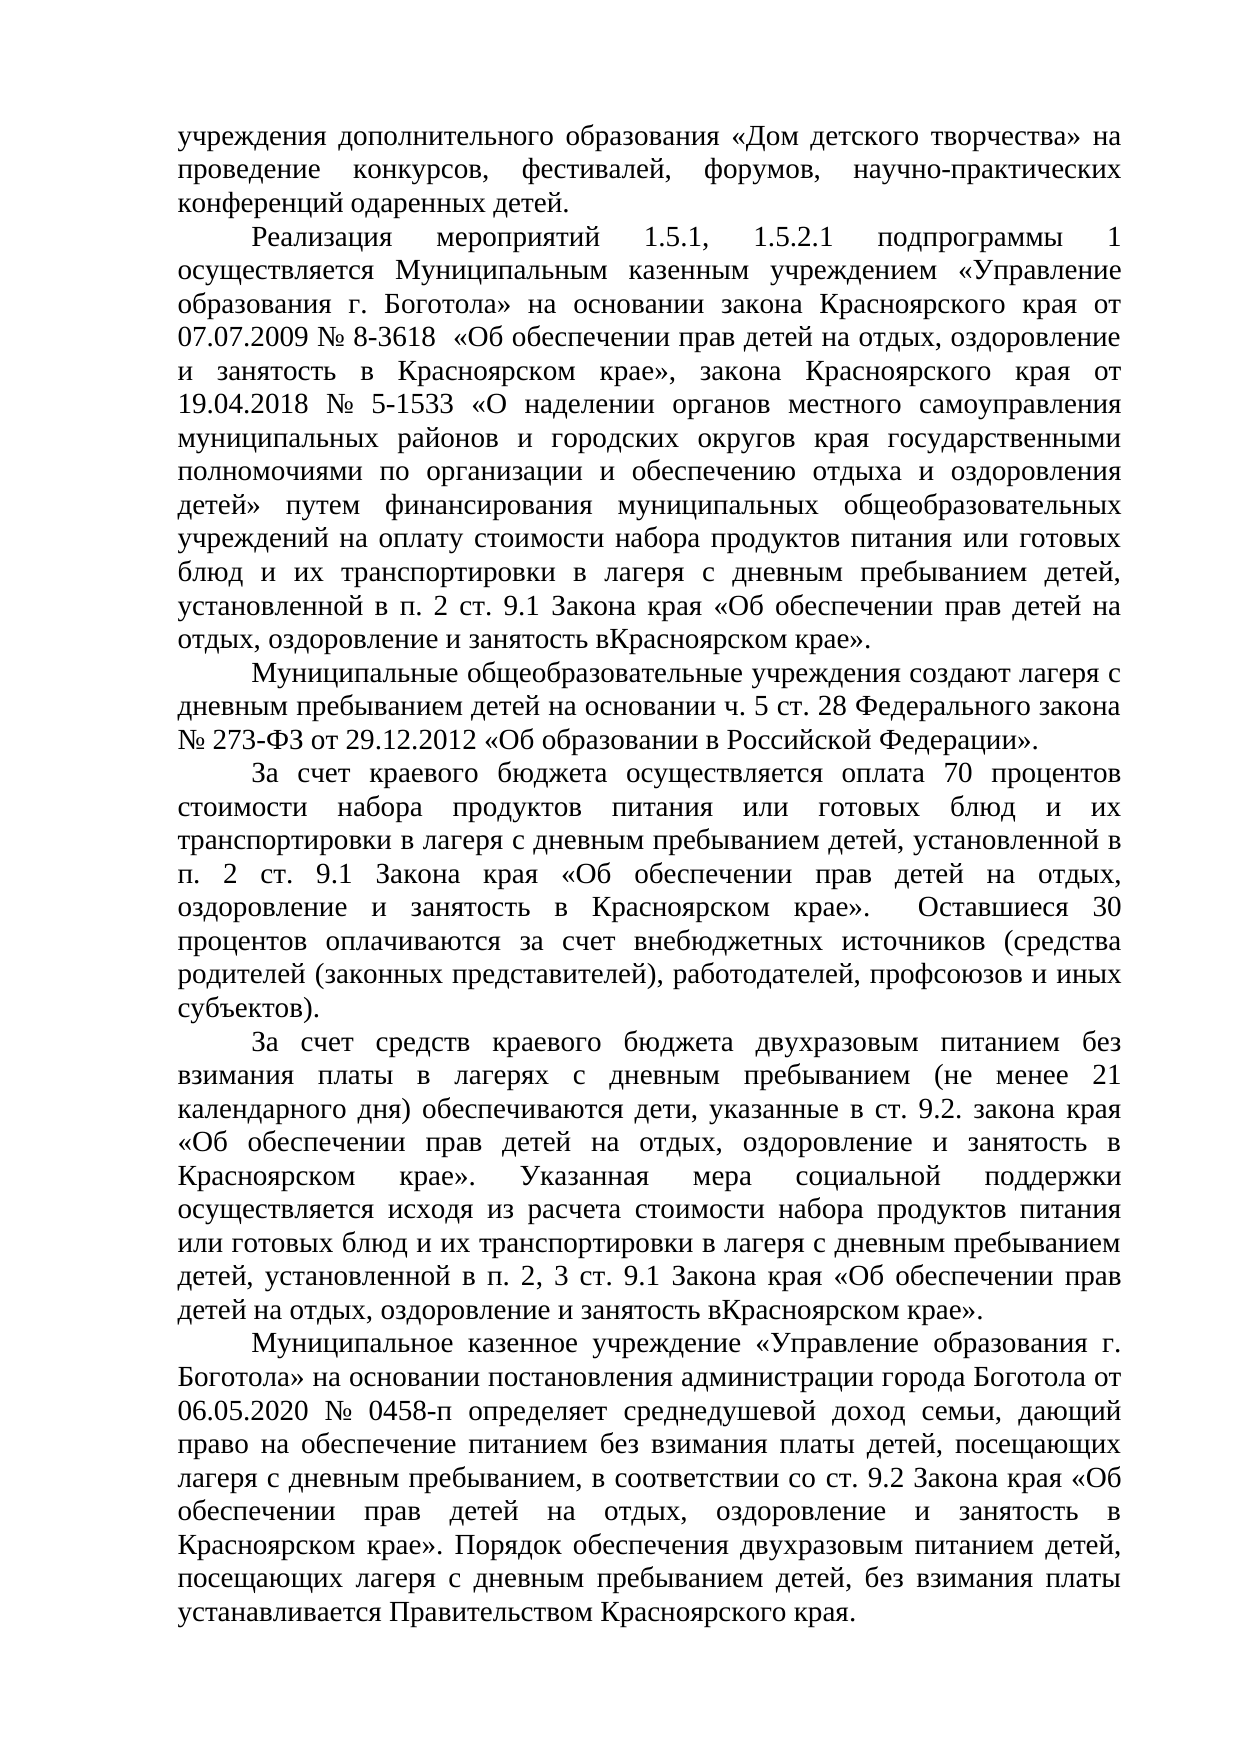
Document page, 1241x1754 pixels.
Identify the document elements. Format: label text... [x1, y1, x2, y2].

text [177, 118, 1122, 219]
text Реализация мероприятий 1.5.1, 1.5.2.1 подпрограммы 1 осуществляется Муниципальным казенным учреждением «Управление образования г. Боготола» на основании закона Красноярского края от 07.07.2009 № 8-3618 «Об обеспечении прав детей на отдых, оздоровление и занятость в Красноярском крае», закона Красноярского края от 19.04.2018 № 5-1533 «О наделении органов местного самоуправления муниципальных районов и городских округов края государственными полномочиями по организации и обеспечению отдыха и оздоровления детей» путем финансирования муниципальных общеобразовательных учреждений на оплату стоимости набора продуктов питания или готовых блюд и их транспортировки в лагеря с дневным пребыванием детей, установленной в п. 2 ст. 9.1 Закона края «Об обеспечении прав детей на отдых, оздоровление и занятость вКрасноярском крае». [177, 219, 1122, 655]
text За счет средств краевого бюджета двухразовым питанием без взимания платы в лагерях с дневным пребыванием (не менее 21 календарного дня) обеспечиваются дети, указанные в ст. 9.2. закона края «Об обеспечении прав детей на отдых, оздоровление и занятость в Красноярском крае». Указанная мера социальной поддержки осуществляется исходя из расчета стоимости набора продуктов питания или готовых блюд и их транспортировки в лагеря с дневным пребыванием детей, установленной в п. 2, 3 ст. 9.1 Закона края «Об обеспечении прав детей на отдых, оздоровление и занятость вКрасноярском крае». [177, 1024, 1122, 1326]
text За счет краевого бюджета осуществляется оплата 70 процентов стоимости набора продуктов питания или готовых блюд и их транспортировки в лагеря с дневным пребыванием детей, установленной в п. 2 ст. 9.1 Закона края «Об обеспечении прав детей на отдых, оздоровление и занятость в Красноярском крае». Оставшиеся 30 процентов оплачиваются за счет внебюджетных источников (средства родителей (законных представителей), работодателей, профсоюзов и иных субъектов). [177, 755, 1122, 1024]
text Муниципальные общеобразовательные учреждения создают лагеря с дневным пребыванием детей на основании ч. 5 ст. 28 Федерального закона № 273-ФЗ от 29.12.2012 «Об образовании в Российской Федерации». [177, 655, 1122, 755]
text Муниципальное казенное учреждение «Управление образования г. Боготола» на основании постановления администрации города Боготола от 06.05.2020 № 0458-п определяет среднедушевой доход семьи, дающий право на обеспечение питанием без взимания платы детей, посещающих лагеря с дневным пребыванием, в соответствии со ст. 9.2 Закона края «Об обеспечении прав детей на отдых, оздоровление и занятость в Красноярском крае». Порядок обеспечения двухразовым питанием детей, посещающих лагеря с дневным пребыванием детей, без взимания платы устанавливается Правительством Красноярского края. [177, 1326, 1122, 1627]
